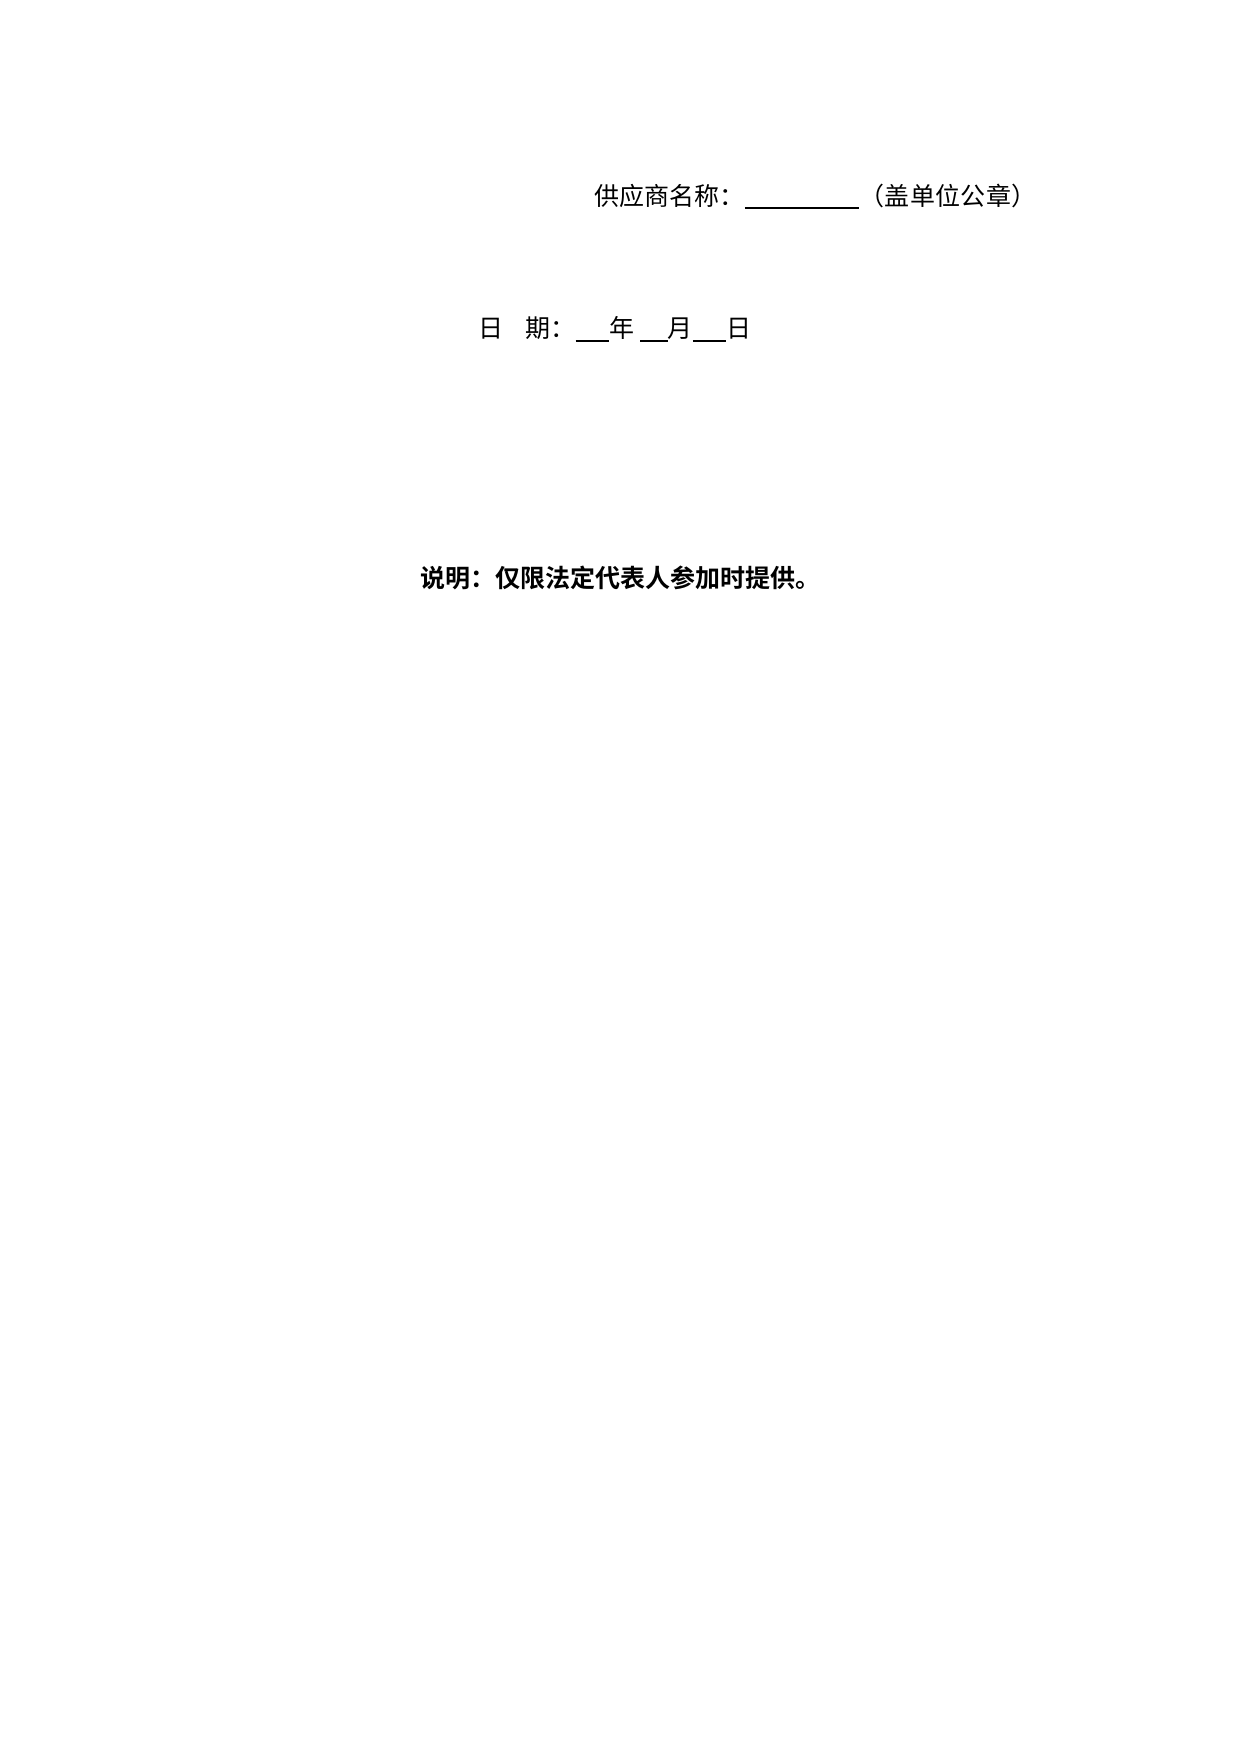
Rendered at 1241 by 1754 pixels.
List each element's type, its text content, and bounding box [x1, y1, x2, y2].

text 日 期： 年 月 日 [148, 294, 1036, 359]
text 说明：仅限法定代表人参加时提供。 [148, 544, 1093, 609]
text 供应商名称： （盖单位公章） [148, 162, 1036, 227]
